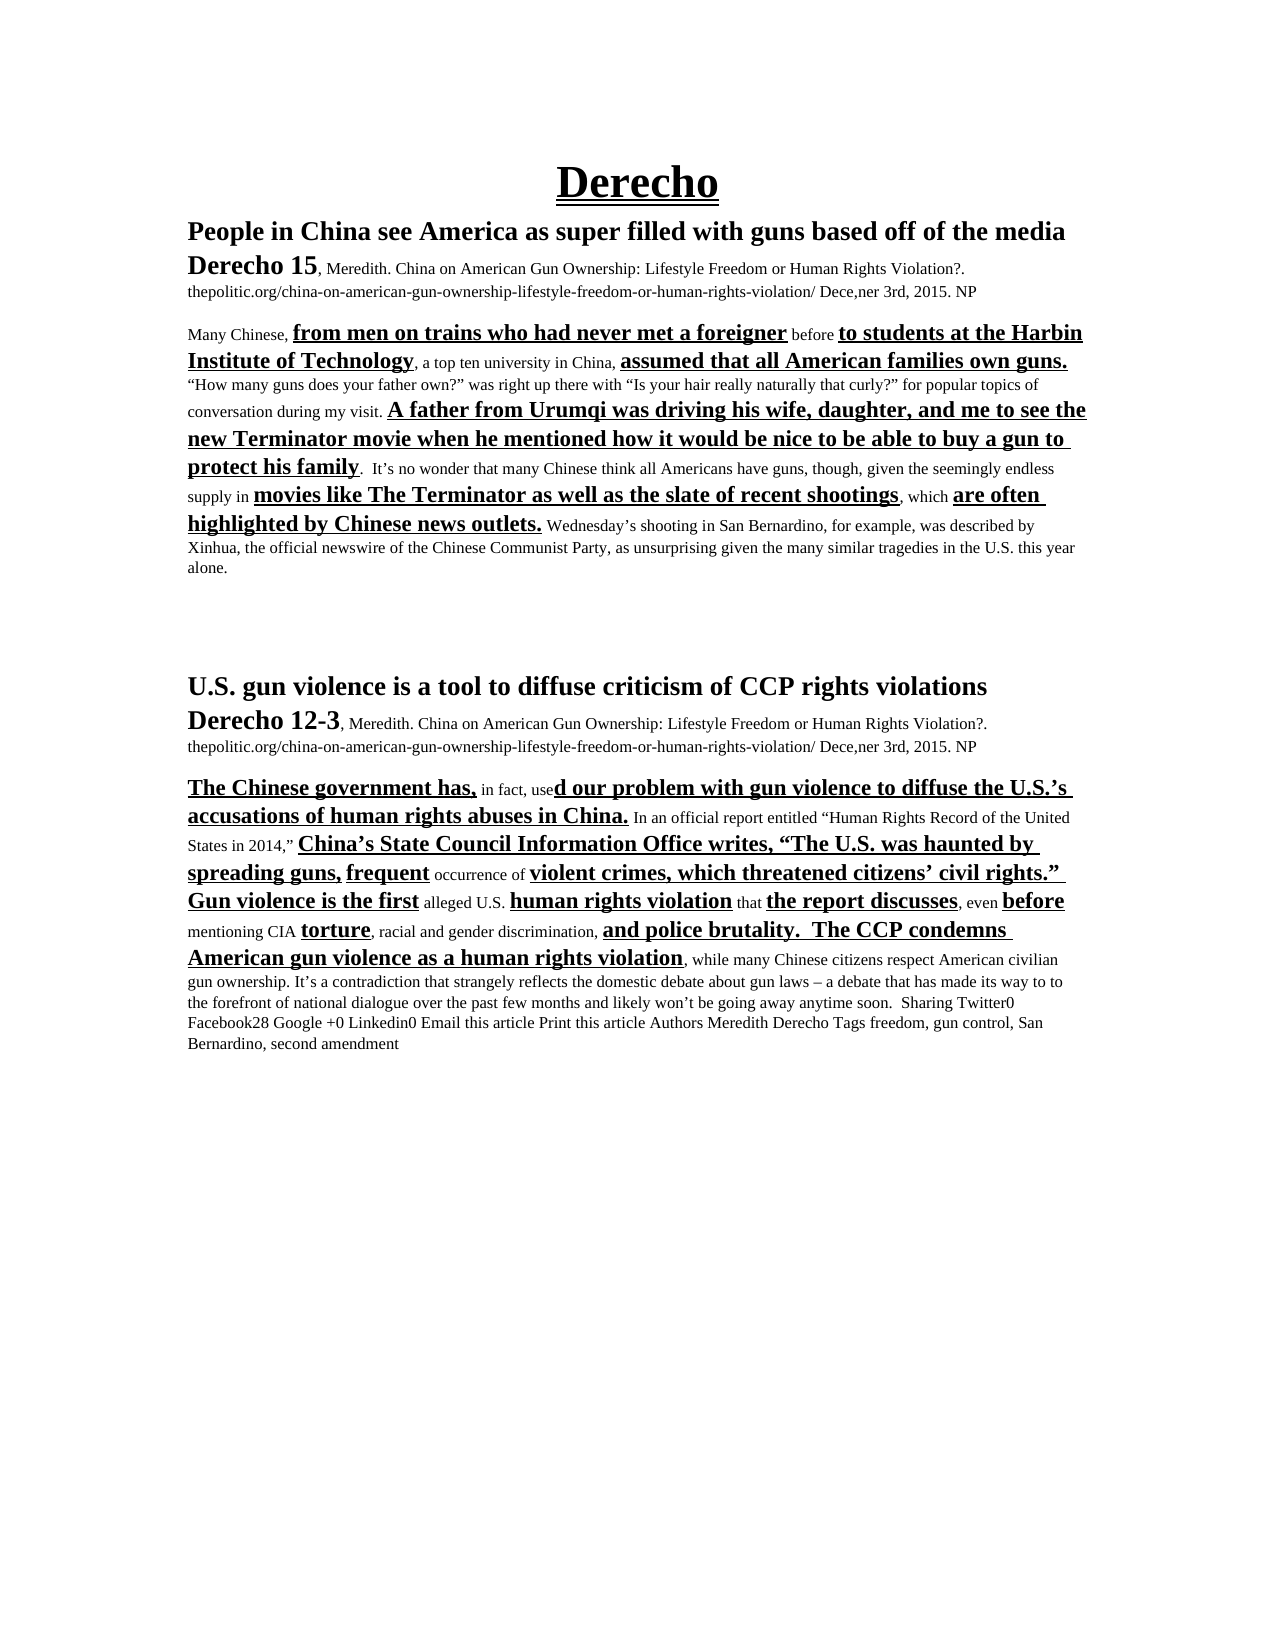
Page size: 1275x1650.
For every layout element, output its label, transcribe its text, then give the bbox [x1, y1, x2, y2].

text Many Chinese, from men on trains who had never met a foreigner before to students at the Harbin Institute of Technology, a top ten university in China, assumed that all American families own guns. “How many guns does your father own?” was right up there with “Is your hair really naturally that curly?” for popular topics of conversation during my visit. A father from Urumqi was driving his wife, daughter, and me to see the new Terminator movie when he mentioned how it would be nice to be able to buy a gun to protect his family. It’s no wonder that many Chinese think all Americans have guns, though, given the seemingly endless supply in movies like The Terminator as well as the slate of recent shootings, which are often highlighted by Chinese news outlets. Wednesday’s shooting in San Bernardino, for example, was described by Xinhua, the official newswire of the Chinese Communist Party, as unsurprising given the many similar tragedies in the U.S. this year alone. [187, 319, 1087, 577]
subtitle U.S. gun violence is a tool to diffuse criticism of CCP rights violations [187, 670, 1087, 701]
text Derecho 12-3, Meredith. China on American Gun Ownership: Lifestyle Freedom or Human Rights Violation?. thepolitic.org/china-on-american-gun-ownership-lifestyle-freedom-or-human-rights-violation/ Dece,ner 3rd, 2015. NP [187, 704, 1087, 756]
subtitle People in China see America as super filled with guns based off of the media [187, 215, 1087, 246]
subtitle Derecho [187, 154, 1087, 207]
text The Chinese government has, in fact, used our problem with gun violence to diffuse the U.S.’s accusations of human rights abuses in China. In an official report entitled “Human Rights Record of the United States in 2014,” China’s State Council Information Office writes, “The U.S. was haunted by spreading guns, frequent occurrence of violent crimes, which threatened citizens’ civil rights.” Gun violence is the first alleged U.S. human rights violation that the report discusses, even before mentioning CIA torture, racial and gender discrimination, and police brutality. The CCP condemns American gun violence as a human rights violation, while many Chinese citizens respect American civilian gun ownership. It’s a contradiction that strangely reflects the domestic debate about gun laws – a debate that has made its way to to the forefront of national dialogue over the past few months and likely won’t be going away anytime soon. Sharing Twitter0 Facebook28 Google +0 Linkedin0 Email this article Print this article Authors Meredith Derecho Tags freedom, gun control, San Bernardino, second amendment [187, 774, 1087, 1053]
text Derecho 15, Meredith. China on American Gun Ownership: Lifestyle Freedom or Human Rights Violation?. thepolitic.org/china-on-american-gun-ownership-lifestyle-freedom-or-human-rights-violation/ Dece,ner 3rd, 2015. NP [187, 249, 1087, 301]
